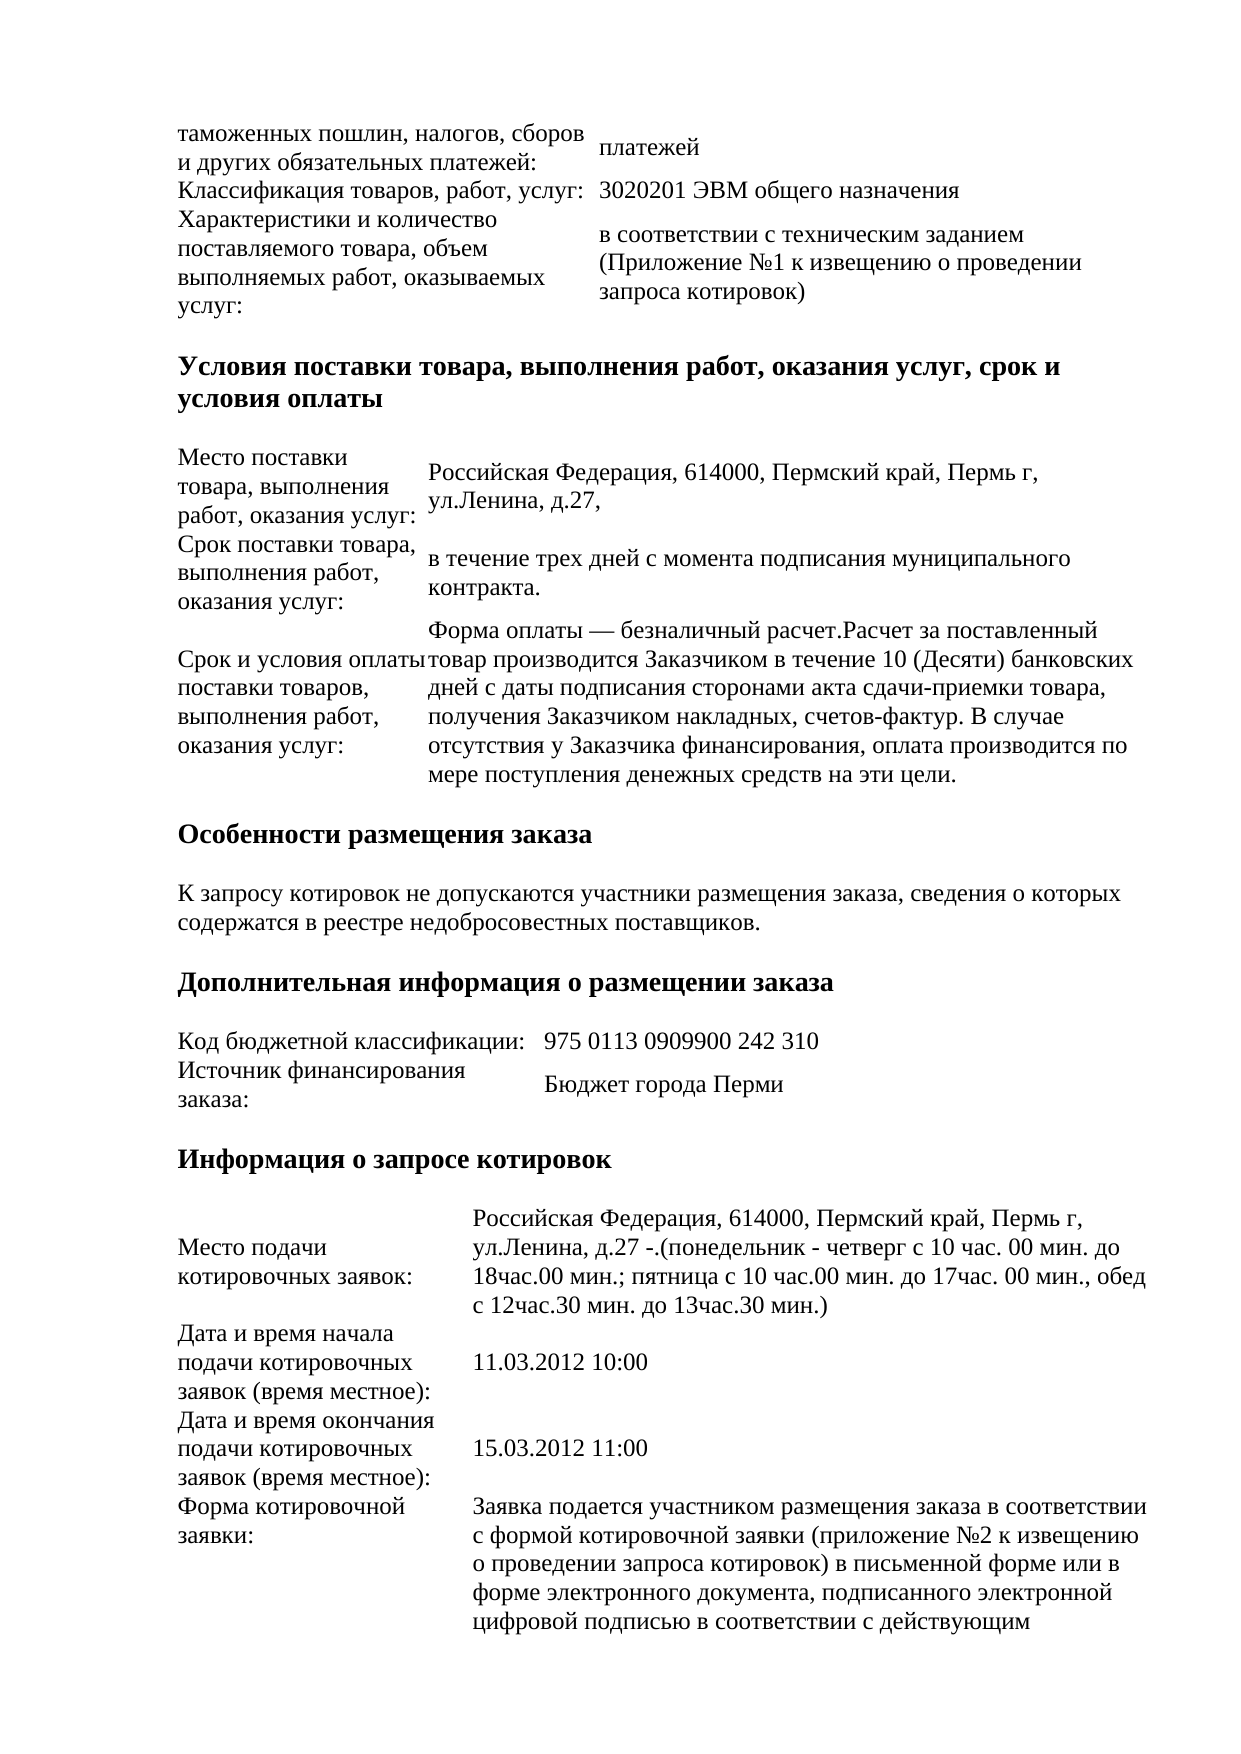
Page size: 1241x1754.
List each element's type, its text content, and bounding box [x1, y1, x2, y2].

table_cell в соответствии с техническим заданием (Приложение №1 к извещению о проведении запроса котировок) [599, 204, 1152, 319]
table_cell в течение трех дней с момента подписания муниципального контракта. [428, 529, 1152, 615]
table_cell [177, 118, 599, 176]
table_header Российская Федерация, 614000, Пермский край, Пермь г, ул.Ленина, д.27, [428, 443, 1152, 529]
table_header Код бюджетной классификации: [177, 1026, 544, 1055]
text Информация о запросе котировок [177, 1142, 1152, 1174]
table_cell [599, 118, 1152, 176]
table_header Место подачи котировочных заявок: [177, 1204, 472, 1318]
text Дополнительная информация о размещении заказа [177, 965, 1152, 997]
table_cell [177, 1491, 472, 1635]
table_cell Срок поставки товара, выполнения работ, оказания услуг: [177, 529, 428, 615]
table_cell Форма оплаты — безналичный расчет.Расчет за поставленный товар производится Заказчиком в течение 10 (Десяти) банковских дней с даты подписания сторонами акта сдачи-приемки товара, получения Заказчиком накладных, счетов-фактур. В случае отсутствия у Заказчика финансирования, оплата производится по мере поступления денежных средств на эти цели. [428, 615, 1152, 787]
text К запросу котировок не допускаются участники размещения заказа, сведения о которых содержатся в реестре недобросовестных поставщиков. [177, 878, 1152, 936]
table_cell 15.03.2012 11:00 [472, 1405, 1152, 1491]
table_cell 11.03.2012 10:00 [472, 1319, 1152, 1405]
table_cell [472, 1491, 1152, 1635]
table_cell Дата и время начала подачи котировочных заявок (время местное): [177, 1319, 472, 1405]
table_cell Бюджет города Перми [544, 1055, 819, 1113]
table_header Российская Федерация, 614000, Пермский край, Пермь г, ул.Ленина, д.27 -.(понедельник - четверг с 10 час. 00 мин. до 18час.00 мин.; пятница с 10 час.00 мин. до 17час. 00 мин., обед с 12час.30 мин. до 13час.30 мин.) [472, 1204, 1152, 1318]
text Особенности размещения заказа [177, 817, 1152, 849]
text Условия поставки товара, выполнения работ, оказания услуг, срок и условия оплаты [177, 348, 1152, 413]
table_cell Характеристики и количество поставляемого товара, объем выполняемых работ, оказываемых услуг: [177, 204, 599, 319]
table_cell Срок и условия оплаты поставки товаров, выполнения работ, оказания услуг: [177, 615, 428, 787]
table_cell Дата и время окончания подачи котировочных заявок (время местное): [177, 1405, 472, 1491]
table_cell Источник финансирования заказа: [177, 1055, 544, 1113]
table_header Место поставки товара, выполнения работ, оказания услуг: [177, 443, 428, 529]
table_cell 3020201 ЭВМ общего назначения [599, 176, 1152, 204]
table_cell Классификация товаров, работ, услуг: [177, 176, 599, 204]
table_header 975 0113 0909900 242 310 [544, 1026, 819, 1055]
